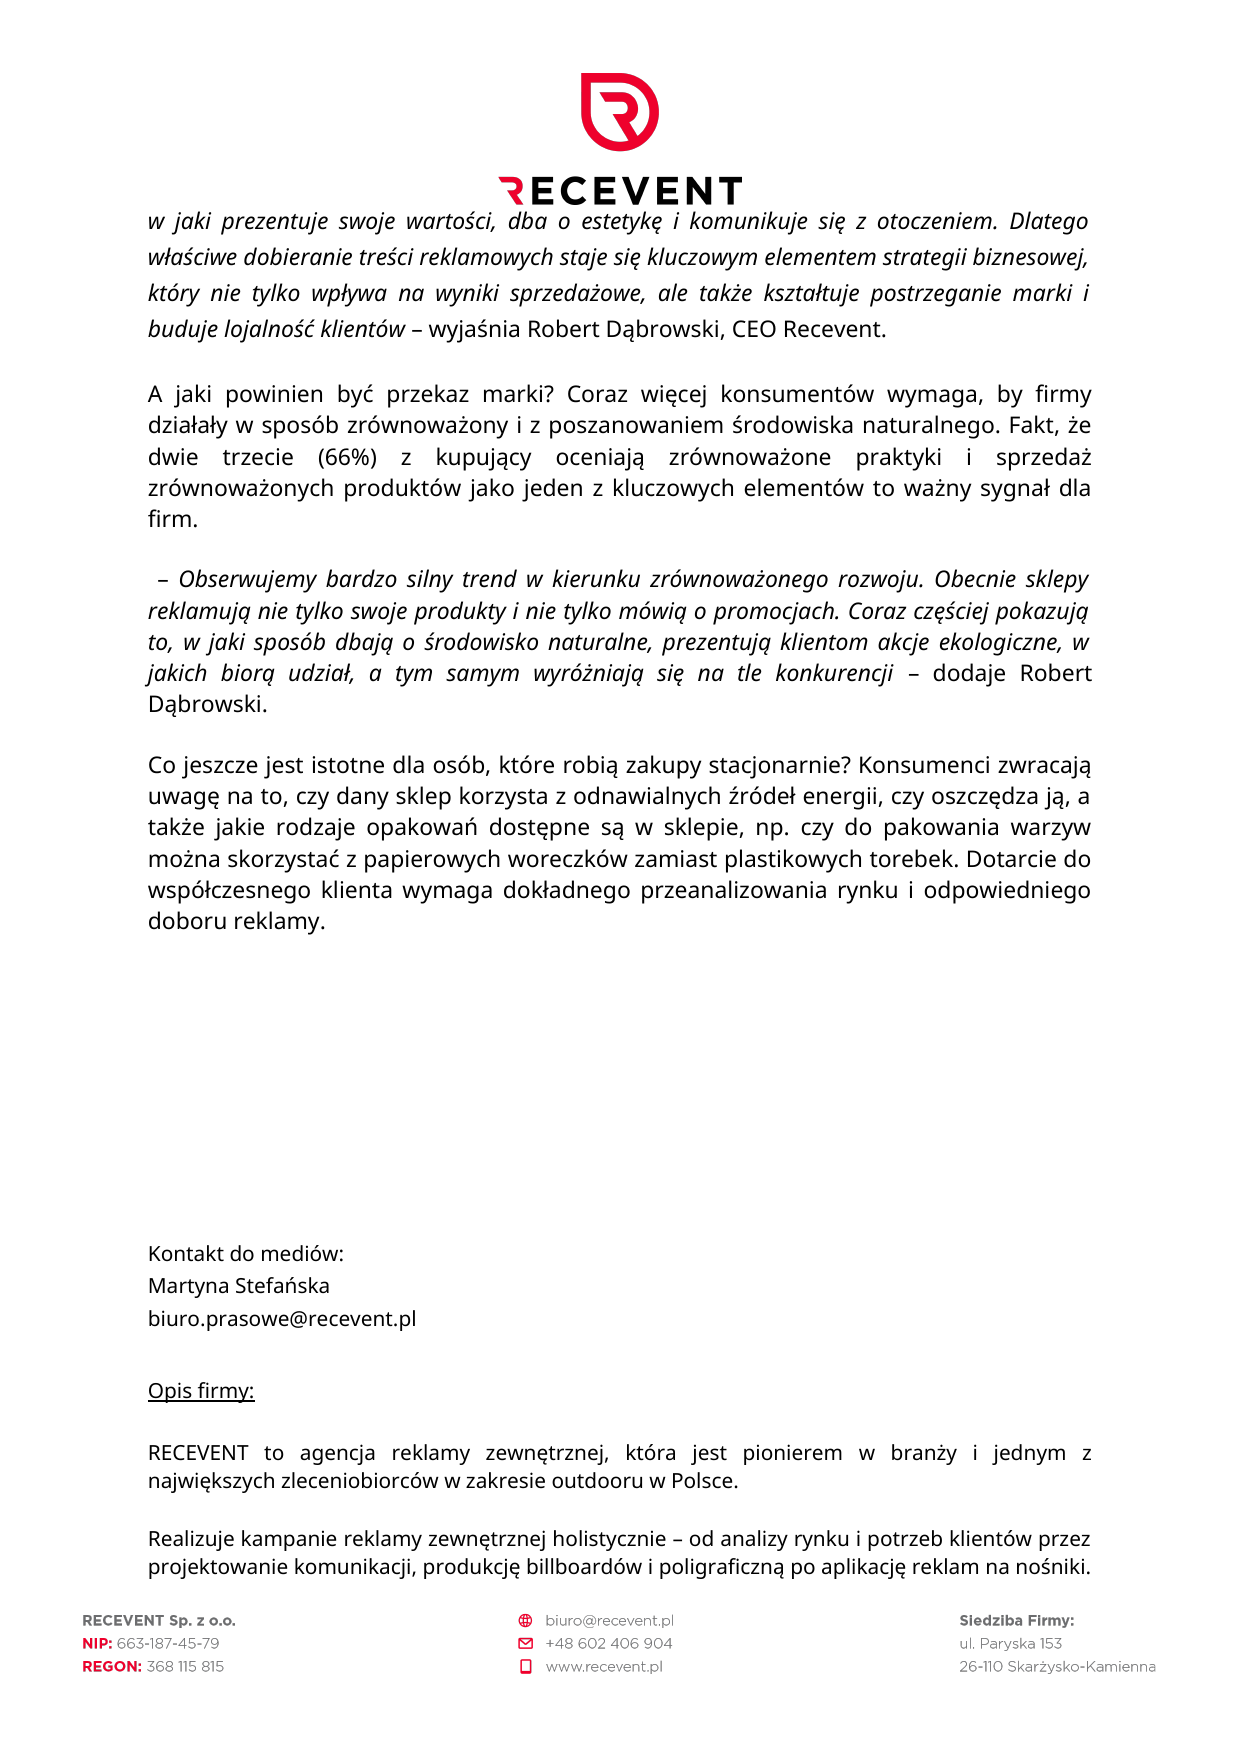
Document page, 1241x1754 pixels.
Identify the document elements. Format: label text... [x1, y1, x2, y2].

text – Obserwujemy bardzo silny trend w kierunku zrównoważonego rozwoju. Obecnie sklepy reklamują nie tylko swoje produkty i nie tylko mówią o promocjach. Coraz częściej pokazują to, w jaki sposób dbają o środowisko naturalne, prezentują klientom akcje ekologiczne, w jakich biorą udział, a tym samym wyróżniają się na tle konkurencji – dodaje Robert Dąbrowski. [148, 563, 1093, 719]
picture [0, 1605, 1238, 1754]
text biuro.prasowe@recevent.pl [148, 1304, 1093, 1333]
text Opis firmy: [148, 1376, 1093, 1404]
text Kontakt do mediów: [148, 1239, 1093, 1267]
text A jaki powinien być przekaz marki? Coraz więcej konsumentów wymaga, by firmy działały w sposób zrównoważony i z poszanowaniem środowiska naturalnego. Fakt, że dwie trzecie (66%) z kupujący oceniają zrównoważone praktyki i sprzedaż zrównoważonych produktów jako jeden z kluczowych elementów to ważny sygnał dla firm. [148, 378, 1093, 534]
picture [498, 73, 742, 205]
text Martyna Stefańska [148, 1272, 1093, 1300]
text Co jeszcze jest istotne dla osób, które robią zakupy stacjonarnie? Konsumenci zwracają uwagę na to, czy dany sklep korzysta z odnawialnych źródeł energii, czy oszczędza ją, a także jakie rodzaje opakowań dostępne są w sklepie, np. czy do pakowania warzyw można skorzystać z papierowych woreczków zamiast plastikowych torebek. Dotarcie do współczesnego klienta wymaga dokładnego przeanalizowania rynku i odpowiedniego doboru reklamy. [148, 749, 1093, 936]
text RECEVENT to agencja reklamy zewnętrznej, która jest pionierem w branży i jednym z największych zleceniobiorców w zakresie outdooru w Polsce. [148, 1438, 1093, 1495]
